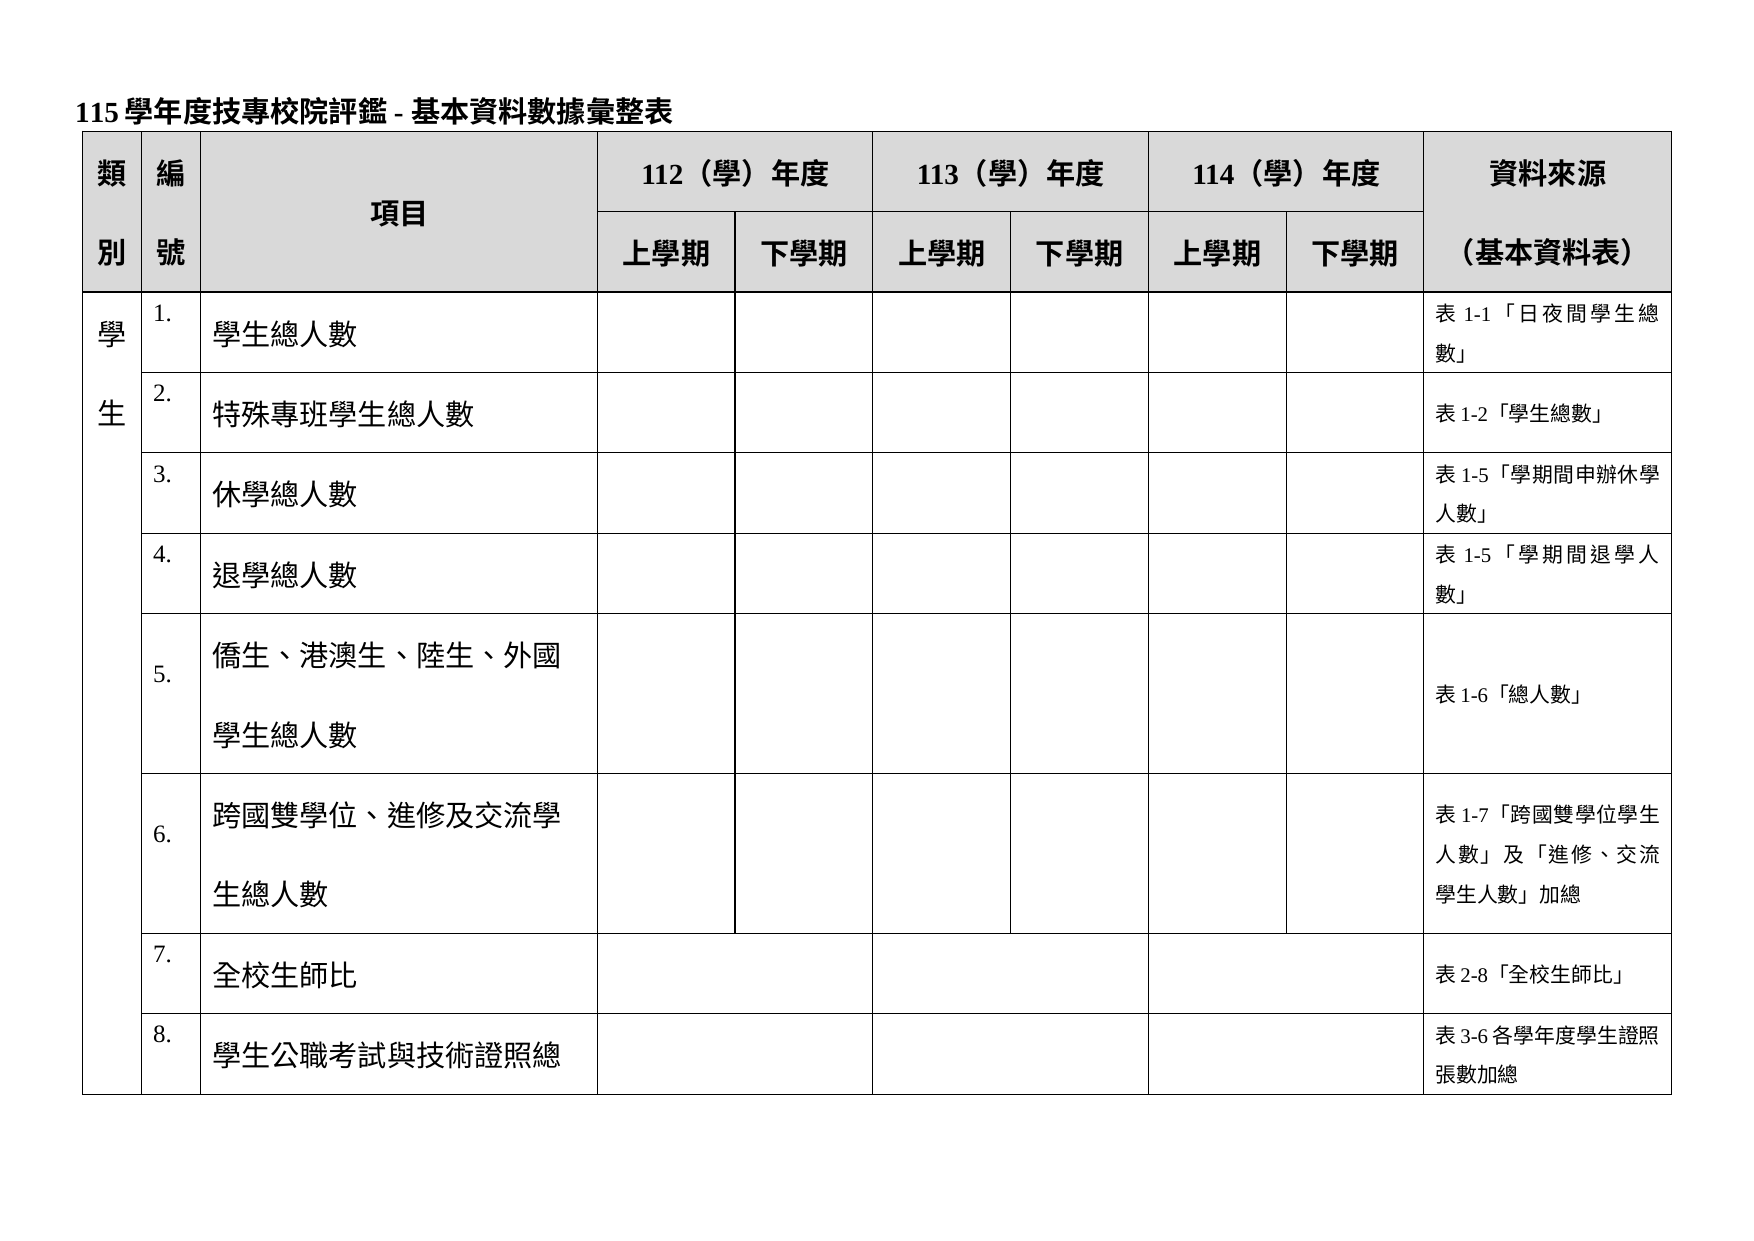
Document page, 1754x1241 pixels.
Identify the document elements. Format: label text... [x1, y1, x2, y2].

table_cell 表1-6「總人數」 [1424, 614, 1671, 773]
table_header 類別 [83, 132, 141, 291]
table_cell 特殊專班學生總人數 [201, 373, 597, 452]
table_cell 上學期 [873, 212, 1010, 291]
table_cell 休學總人數 [201, 453, 597, 533]
table_cell [1149, 293, 1286, 372]
table_cell [736, 453, 872, 533]
table_cell 學生 [83, 293, 141, 1093]
table_cell [873, 534, 1010, 613]
table_cell [736, 373, 872, 452]
table_cell [1149, 614, 1286, 773]
table_cell [598, 934, 872, 1013]
table_cell 學生公職考試與技術證照總張數 [201, 1014, 597, 1093]
table_cell [1149, 534, 1286, 613]
table_cell 表1-7「跨國雙學位學生人數」及「進修、交流學生人數」加總 [1424, 774, 1671, 933]
table_cell [1011, 614, 1148, 773]
table_cell [142, 373, 200, 452]
table_cell 表3-6各學年度學生證照張數加總 [1424, 1014, 1671, 1093]
table_cell [598, 534, 734, 613]
table_cell [598, 293, 734, 372]
table_cell 僑生、港澳生、陸生、外國學生總人數 [201, 614, 597, 773]
table_cell 表1-5「學期間退學人數」 [1424, 534, 1671, 613]
table_cell [1011, 534, 1148, 613]
table_cell [1287, 453, 1423, 533]
table_cell [142, 534, 200, 613]
table_cell 表1-2「學生總數」 [1424, 373, 1671, 452]
table_cell [1011, 774, 1148, 933]
table_cell [598, 774, 734, 933]
table_cell 表2-8「全校生師比」 [1424, 934, 1671, 1013]
table_cell 全校生師比 [201, 934, 597, 1013]
table_header 編號 [142, 132, 200, 291]
table_cell [736, 293, 872, 372]
table_cell [598, 453, 734, 533]
table_cell 退學總人數 [201, 534, 597, 613]
table_cell [1149, 453, 1286, 533]
table_cell [873, 614, 1010, 773]
table_cell [1287, 534, 1423, 613]
table_cell 表1-1「日夜間學生總數」 [1424, 293, 1671, 372]
table_cell [142, 934, 200, 1013]
table_cell [736, 534, 872, 613]
table_cell [1011, 373, 1148, 452]
table_cell [873, 453, 1010, 533]
table_cell [1287, 774, 1423, 933]
table_cell 上學期 [598, 212, 734, 291]
table_cell [142, 774, 200, 933]
table_cell [1149, 774, 1286, 933]
table_cell [873, 934, 1148, 1013]
table_cell [873, 774, 1010, 933]
table_cell [142, 614, 200, 773]
table_cell 學生總人數 [201, 293, 597, 372]
table_cell [873, 293, 1010, 372]
table_cell [142, 453, 200, 533]
table_cell [1011, 453, 1148, 533]
table_cell [1287, 373, 1423, 452]
table_header 113（學）年度 [873, 132, 1148, 211]
table_cell 上學期 [1149, 212, 1286, 291]
table_cell [142, 293, 200, 372]
table_header 項目 [201, 132, 597, 291]
table_cell [142, 1014, 200, 1093]
table_cell [598, 373, 734, 452]
table_header 資料來源 （基本資料表） [1424, 132, 1671, 291]
table_cell [1149, 934, 1423, 1013]
table_cell [1149, 1014, 1423, 1093]
table_cell [736, 774, 872, 933]
table_cell 跨國雙學位、進修及交流學生總人數 [201, 774, 597, 933]
table_header 114（學）年度 [1149, 132, 1423, 211]
table_cell [873, 373, 1010, 452]
table_cell [1149, 373, 1286, 452]
table_cell [598, 614, 734, 773]
table_cell [736, 614, 872, 773]
table_cell 下學期 [736, 212, 872, 291]
table_cell [1287, 614, 1423, 773]
table_cell [873, 1014, 1148, 1093]
table_cell [1011, 293, 1148, 372]
table_cell [598, 1014, 872, 1093]
table_cell 表1-5「學期間申辦休學人數」 [1424, 453, 1671, 533]
table_cell 下學期 [1287, 212, 1423, 291]
text 115學年度技專校院評鑑 - 基本資料數據彙整表 [75, 88, 1679, 131]
table_cell 下學期 [1011, 212, 1148, 291]
table_header 112（學）年度 [598, 132, 872, 211]
table_cell [1287, 293, 1423, 372]
